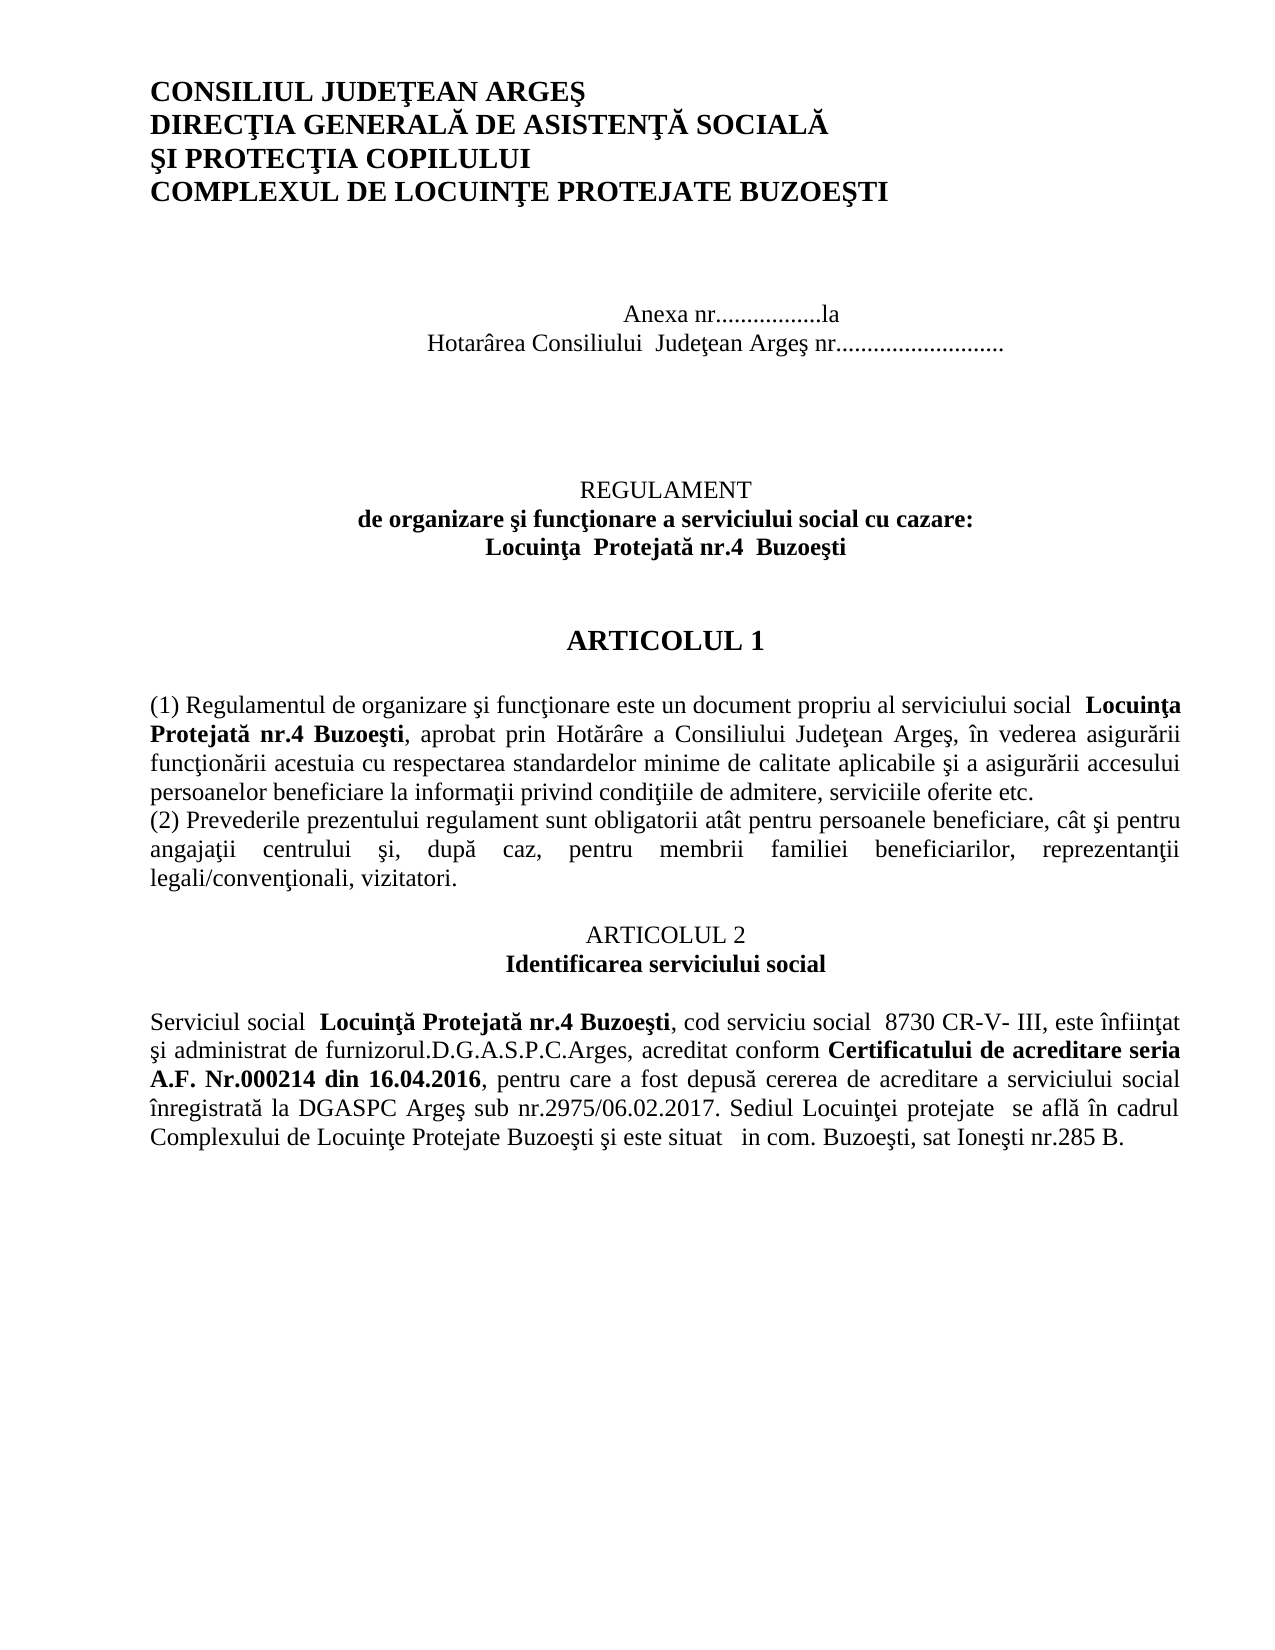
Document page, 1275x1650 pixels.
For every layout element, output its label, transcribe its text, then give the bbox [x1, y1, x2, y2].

text ŞI PROTECŢIA COPILULUI [150, 141, 919, 174]
text REGULAMENT [150, 475, 1181, 504]
text CONSILIUL JUDEŢEAN ARGEŞ [150, 74, 1181, 107]
text (2) Prevederile prezentului regulament sunt obligatorii atât pentru persoanele beneficiare, cât şi pentru angajaţii centrului şi, după caz, pentru membrii familiei beneficiarilor, reprezentanţii legali/convenţionali, vizitatori. [150, 806, 1181, 892]
text de organizare şi funcţionare a serviciului social cu cazare: [150, 504, 1181, 532]
text Anexa nr.................la [150, 299, 1181, 328]
text ARTICOLUL 1 [150, 623, 1181, 657]
text Hotarârea Consiliului Judeţean Argeş nr........................... [150, 328, 1181, 357]
text DIRECŢIA GENERALĂ DE ASISTENŢĂ SOCIALĂ [150, 107, 919, 141]
text (1) Regulamentul de organizare şi funcţionare este un document propriu al serviciului social Locuinţa Protejată nr.4 Buzoeşti, aprobat prin Hotărâre a Consiliului Judeţean Argeş, în vederea asigurării funcţionării acestuia cu respectarea standardelor minime de calitate aplicabile şi a asigurării accesului persoanelor beneficiare la informaţii privind condiţiile de admitere, serviciile oferite etc. [150, 691, 1181, 806]
text Identificarea serviciului social [150, 949, 1181, 978]
text ARTICOLUL 2 [150, 921, 1181, 949]
text Serviciul social Locuinţă Protejată nr.4 Buzoeşti, cod serviciu social 8730 CR-V- III, este înfiinţat şi administrat de furnizorul.D.G.A.S.P.C.Arges, acreditat conform Certificatului de acreditare seria A.F. Nr.000214 din 16.04.2016, pentru care a fost depusă cererea de acreditare a serviciului social înregistrată la DGASPC Argeş sub nr.2975/06.02.2017. Sediul Locuinţei protejate se află în cadrul Complexului de Locuinţe Protejate Buzoeşti şi este situat in com. Buzoeşti, sat Ioneşti nr.285 B. [150, 1007, 1181, 1151]
text COMPLEXUL DE LOCUINŢE PROTEJATE BUZOEŞTI [150, 174, 919, 208]
text Locuinţa Protejată nr.4 Buzoeşti [150, 532, 1181, 561]
